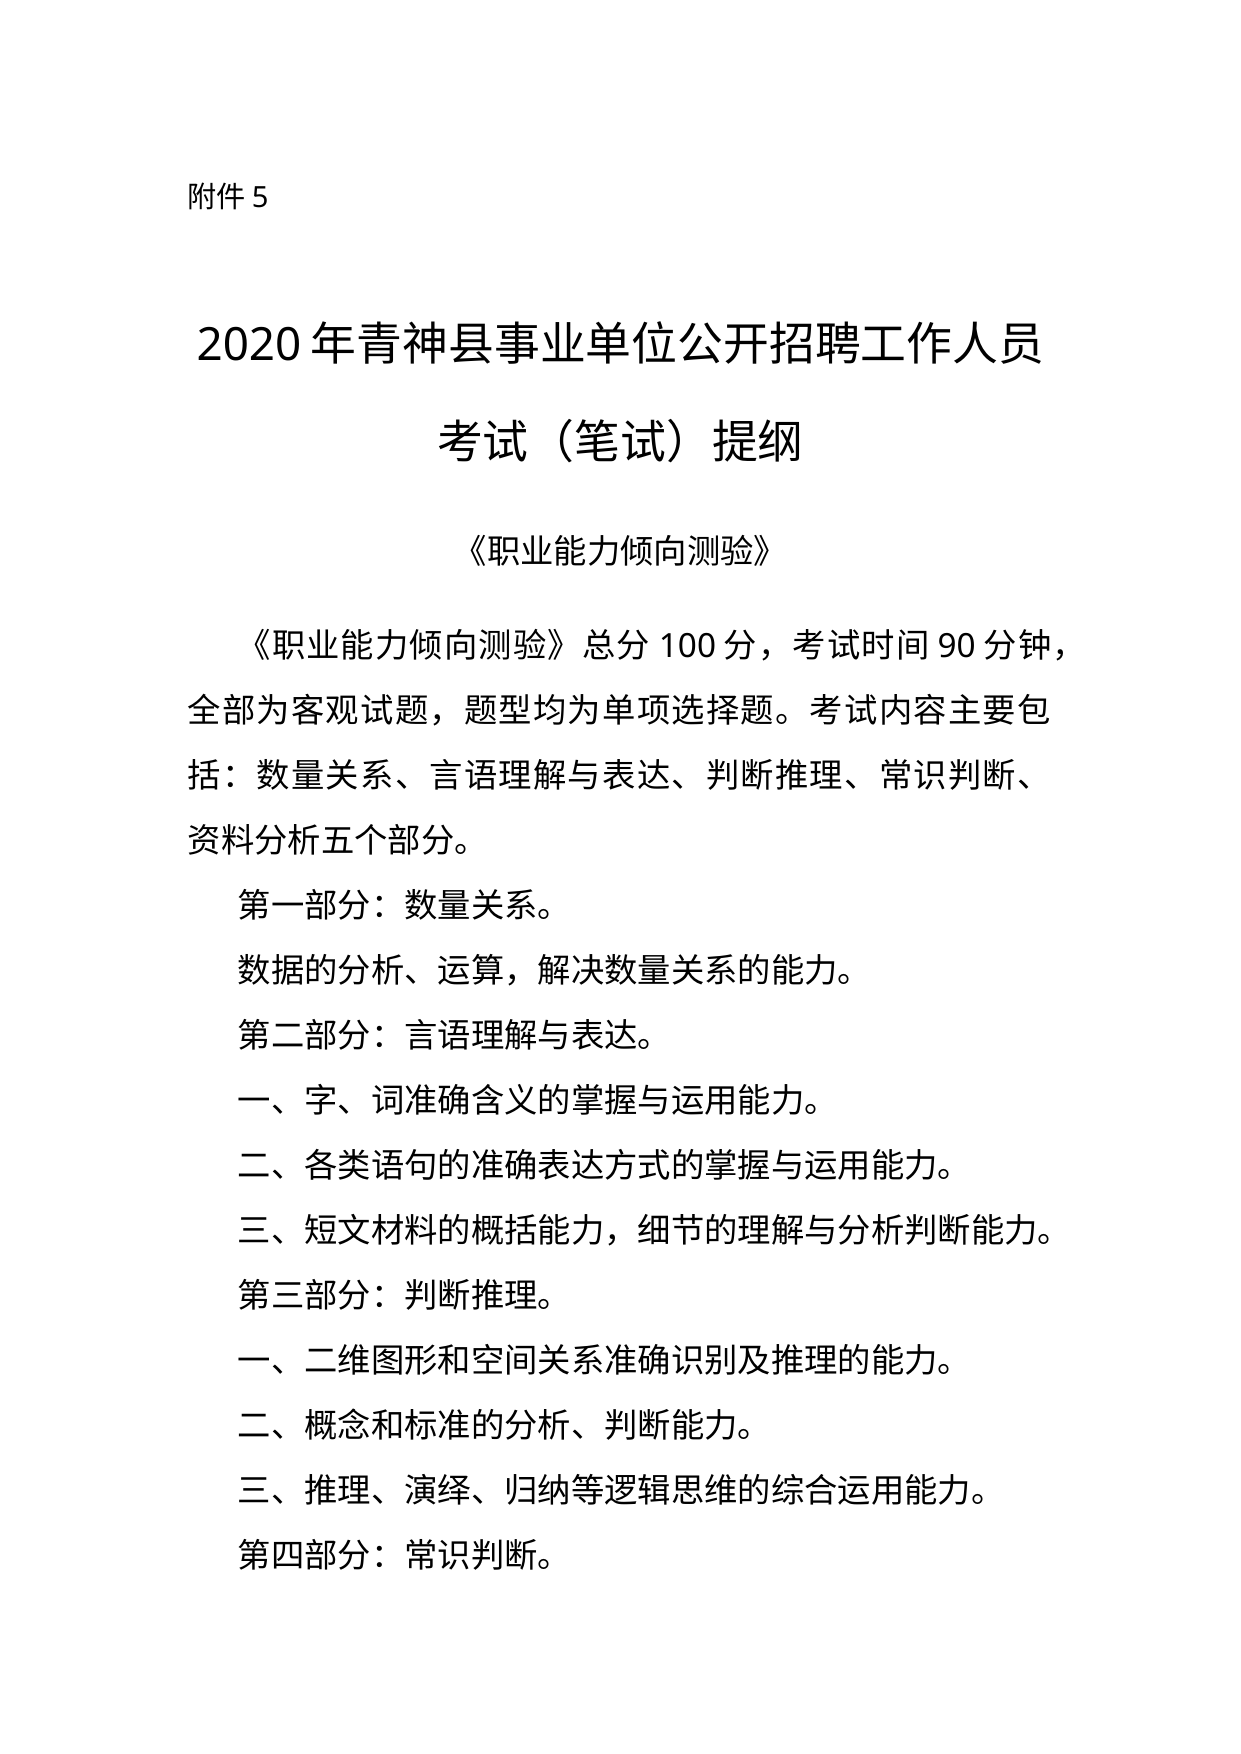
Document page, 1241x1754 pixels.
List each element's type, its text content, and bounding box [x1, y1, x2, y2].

text 一、字、词准确含义的掌握与运用能力。 [187, 1065, 1053, 1130]
text 第三部分：判断推理。 [187, 1260, 1053, 1325]
text 二、各类语句的准确表达方式的掌握与运用能力。 [187, 1130, 1053, 1195]
text 三、推理、演绎、归纳等逻辑思维的综合运用能力。 [187, 1455, 1053, 1520]
text 一、二维图形和空间关系准确识别及推理的能力。 [187, 1325, 1053, 1390]
text 《职业能力倾向测验》总分100分，考试时间90分钟，全部为客观试题，题型均为单项选择题。考试内容主要包括：数量关系、言语理解与表达、判断推理、常识判断、资料分析五个部分。 [187, 610, 1053, 870]
text 第二部分：言语理解与表达。 [187, 1000, 1053, 1065]
text 第四部分：常识判断。 [187, 1520, 1053, 1585]
text 第一部分：数量关系。 [187, 870, 1053, 935]
text 2020年青神县事业单位公开招聘工作人员考试（笔试）提纲 [187, 292, 1053, 487]
text 《职业能力倾向测验》 [187, 516, 1053, 581]
text 数据的分析、运算，解决数量关系的能力。 [187, 935, 1053, 1000]
text 附件5 [187, 162, 1053, 227]
text 三、短文材料的概括能力，细节的理解与分析判断能力。 [187, 1195, 1053, 1260]
text 二、概念和标准的分析、判断能力。 [187, 1390, 1053, 1455]
